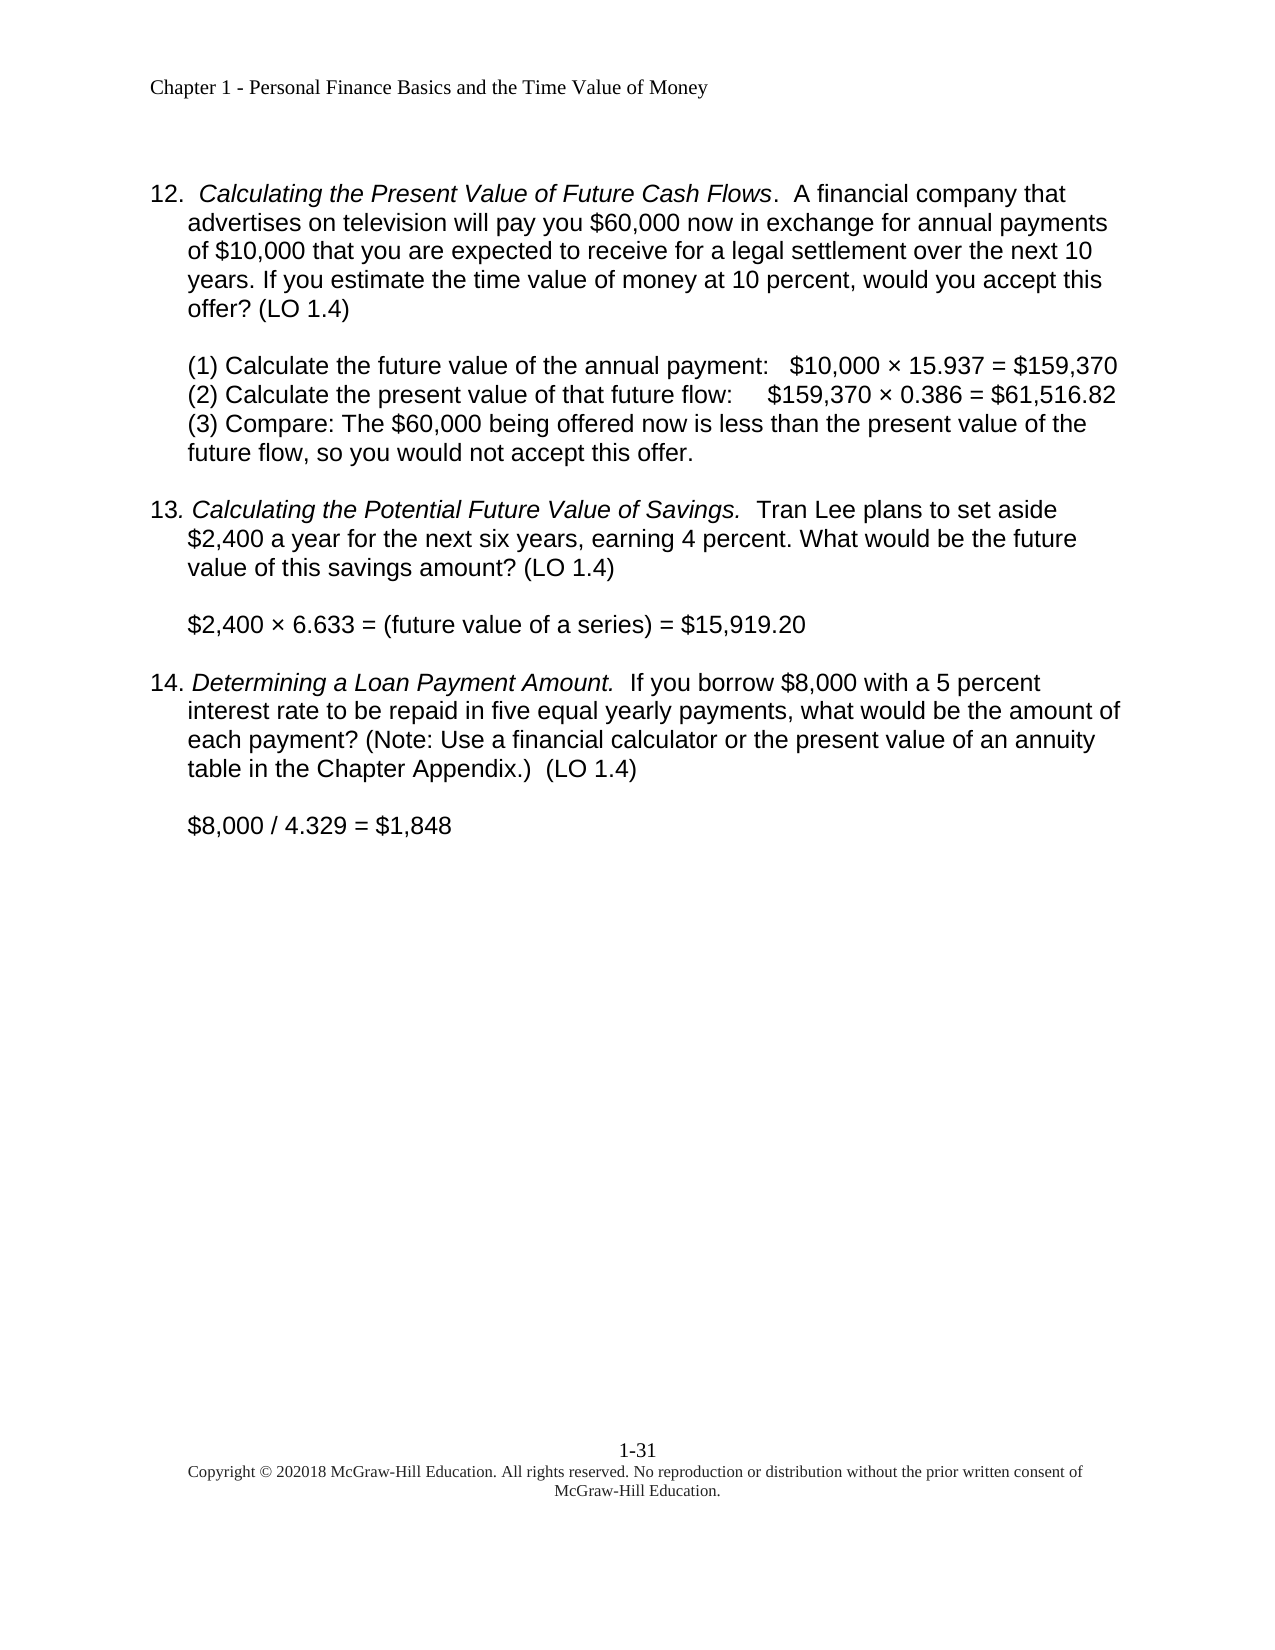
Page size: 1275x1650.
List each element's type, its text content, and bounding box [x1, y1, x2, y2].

text (2) Calculate the present value of that future flow: $159,370 × 0.386 = $61,516.82 [187, 380, 1125, 409]
text (3) Compare: The $60,000 being offered now is less than the present value of the future flow, so you would not accept this offer. [187, 409, 1125, 466]
text (1) Calculate the future value of the annual payment: $10,000 × 15.937 = $159,370 [187, 351, 1125, 380]
text 14. Determining a Loan Payment Amount. If you borrow $8,000 with a 5 percent interest rate to be repaid in five equal yearly payments, what would be the amount of each payment? (Note: Use a financial calculator or the present value of an annuity table in the Chapter Appendix.) (LO 1.4) [150, 667, 1125, 782]
text 12. Calculating the Present Value of Future Cash Flows. A financial company that advertises on television will pay you $60,000 now in exchange for annual payments of $10,000 that you are expected to receive for a legal settlement over the next 10 years. If you estimate the time value of money at 10 percent, would you accept this offer? (LO 1.4) [150, 179, 1125, 322]
text $8,000 / 4.329 = $1,848 [150, 811, 1125, 840]
text $2,400 × 6.633 = (future value of a series) = $15,919.20 [150, 610, 1125, 639]
text 13. Calculating the Potential Future Value of Savings. Tran Lee plans to set aside $2,400 a year for the next six years, earning 4 percent. What would be the future value of this savings amount? (LO 1.4) [150, 495, 1125, 581]
